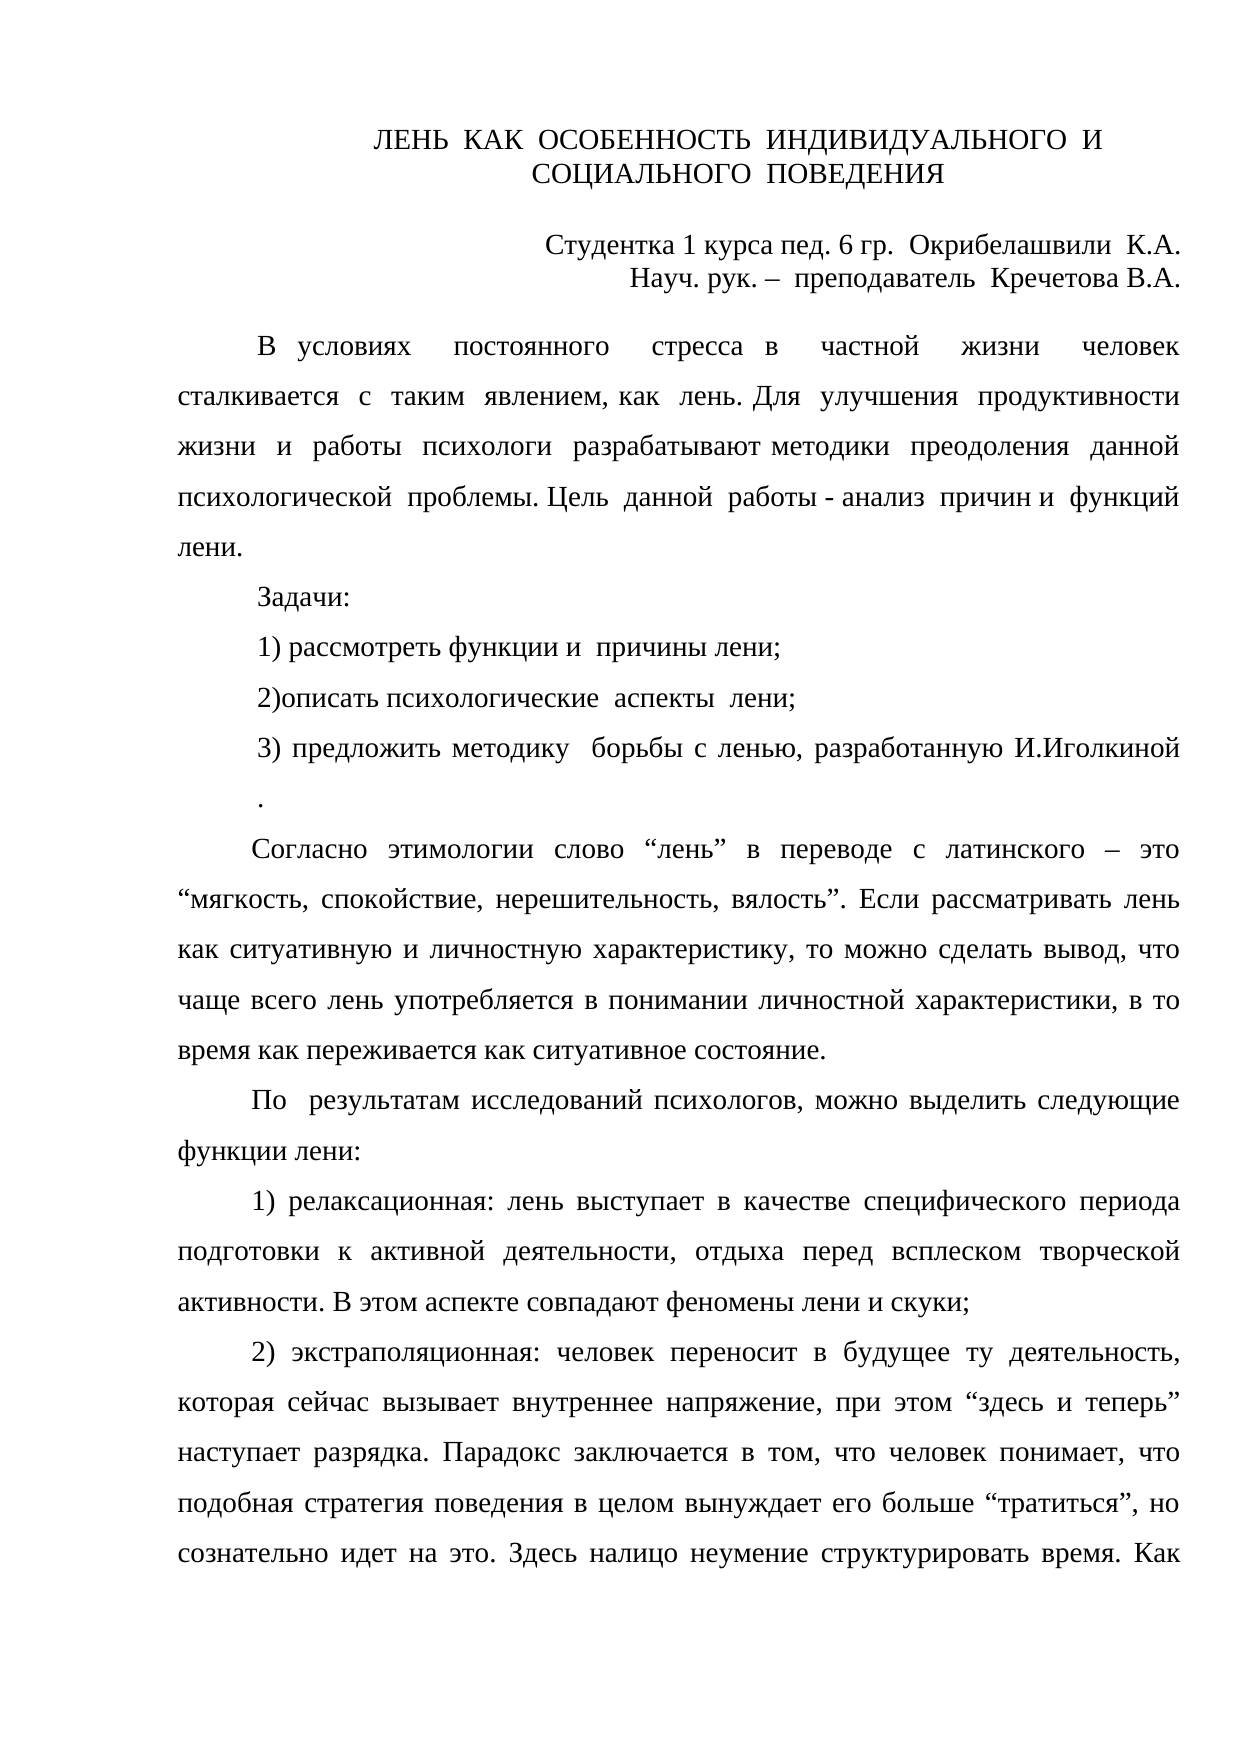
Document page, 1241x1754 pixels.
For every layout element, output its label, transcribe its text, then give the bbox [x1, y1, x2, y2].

text Задачи: [177, 579, 1181, 613]
text Согласно этимологии слово “лень” в переводе с латинского – это “мягкость, спокойствие, нерешительность, вялость”. Если рассматривать лень как ситуативную и личностную характеристику, то можно сделать вывод, что чаще всего лень употребляется в понимании личностной характеристики, в то время как переживается как ситуативное состояние. [177, 831, 1181, 1066]
text Студентка 1 курса пед. 6 гр. Окрибелашвили К.А. [177, 227, 1181, 261]
text ЛЕНЬ КАК ОСОБЕННОСТЬ ИНДИВИДУАЛЬНОГО И СОЦИАЛЬНОГО ПОВЕДЕНИЯ [354, 122, 1122, 189]
text 3) предложить методику борьбы с ленью, разработанную И.Иголкиной . [177, 730, 1181, 814]
text В условиях постоянного стресса в частной жизни человек сталкивается с таким явлением, как лень. Для улучшения продуктивности жизни и работы психологи разрабатывают методики преодоления данной психологической проблемы. Цель данной работы - анализ причин и функций лени. [177, 328, 1181, 562]
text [177, 1334, 1181, 1569]
text 2)описать психологические аспекты лени; [177, 680, 1181, 713]
text По результатам исследований психологов, можно выделить следующие функции лени: [177, 1082, 1181, 1166]
text Науч. рук. – преподаватель Кречетова В.А. [177, 261, 1181, 294]
text 1) рассмотреть функции и причины лени; [177, 629, 1181, 663]
text 1) релаксационная: лень выступает в качестве специфического периода подготовки к активной деятельности, отдыха перед всплеском творческой активности. В этом аспекте совпадают феномены лени и скуки; [177, 1183, 1181, 1317]
